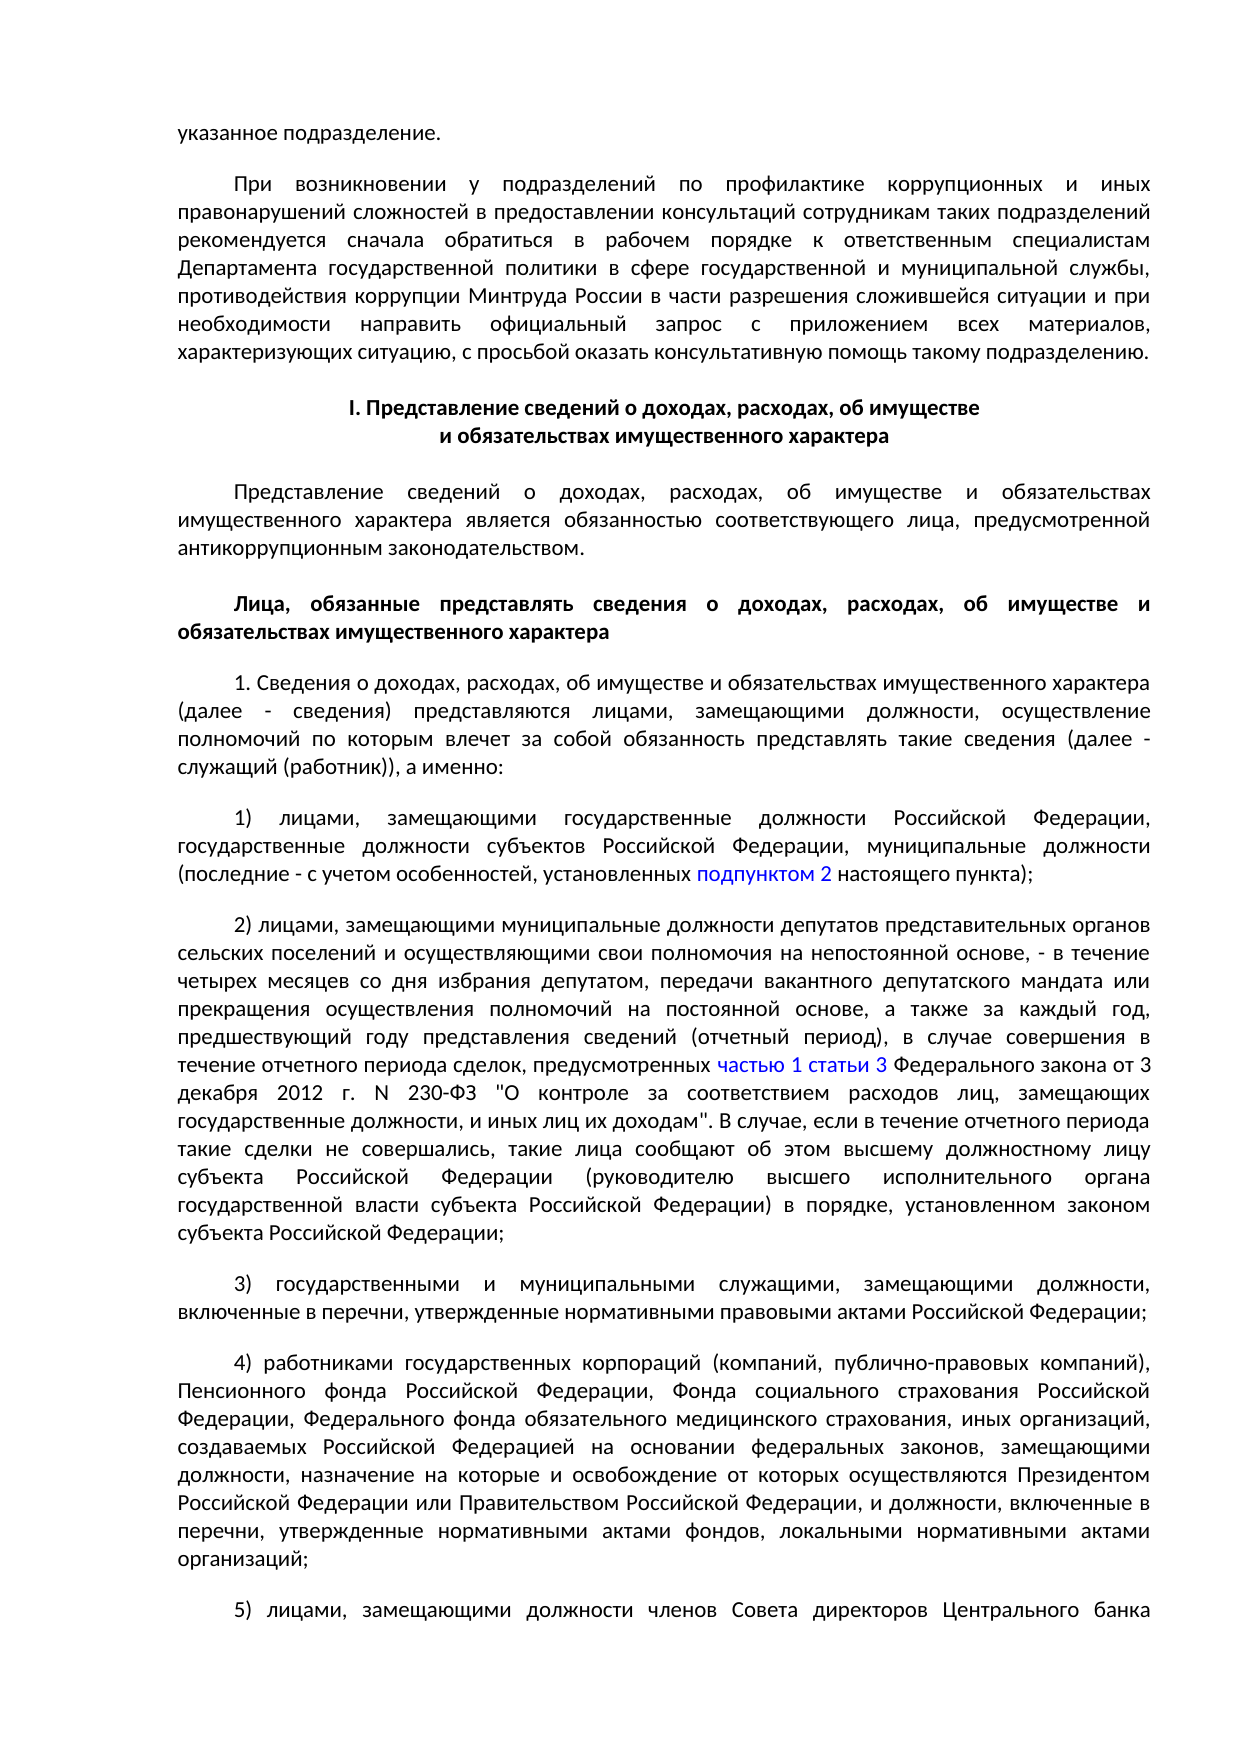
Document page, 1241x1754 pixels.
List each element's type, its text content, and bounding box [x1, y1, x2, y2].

text 1. Сведения о доходах, расходах, об имуществе и обязательствах имущественного характера (далее - сведения) представляются лицами, замещающими должности, осуществление полномочий по которым влечет за собой обязанность представлять такие сведения (далее - служащий (работник)), а именно: [177, 668, 1152, 780]
text 3) государственными и муниципальными служащими, замещающими должности, включенные в перечни, утвержденные нормативными правовыми актами Российской Федерации; [177, 1269, 1152, 1326]
title I. Представление сведений о доходах, расходах, об имуществе [177, 393, 1152, 421]
text 4) работниками государственных корпораций (компаний, публично-правовых компаний), Пенсионного фонда Российской Федерации, Фонда социального страхования Российской Федерации, Федерального фонда обязательного медицинского страхования, иных организаций, создаваемых Российской Федерацией на основании федеральных законов, замещающими должности, назначение на которые и освобождение от которых осуществляются Президентом Российской Федерации или Правительством Российской Федерации, и должности, включенные в перечни, утвержденные нормативными актами фондов, локальными нормативными актами организаций; [177, 1348, 1152, 1573]
text 2) лицами, замещающими муниципальные должности депутатов представительных органов сельских поселений и осуществляющими свои полномочия на непостоянной основе, - в течение четырех месяцев со дня избрания депутатом, передачи вакантного депутатского мандата или прекращения осуществления полномочий на постоянной основе, а также за каждый год, предшествующий году представления сведений (отчетный период), в случае совершения в течение отчетного периода сделок, предусмотренных частью 1 статьи 3 Федерального закона от 3 декабря 2012 г. N 230-ФЗ "О контроле за соответствием расходов лиц, замещающих государственные должности, и иных лиц их доходам". В случае, если в течение отчетного периода такие сделки не совершались, такие лица сообщают об этом высшему должностному лицу субъекта Российской Федерации (руководителю высшего исполнительного органа государственной власти субъекта Российской Федерации) в порядке, установленном законом субъекта Российской Федерации; [177, 910, 1152, 1247]
title Лица, обязанные представлять сведения о доходах, расходах, об имуществе и обязательствах имущественного характера [177, 589, 1152, 645]
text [177, 118, 1152, 146]
text Представление сведений о доходах, расходах, об имуществе и обязательствах имущественного характера является обязанностью соответствующего лица, предусмотренной антикоррупционным законодательством. [177, 477, 1152, 561]
title и обязательствах имущественного характера [177, 421, 1152, 449]
text 1) лицами, замещающими государственные должности Российской Федерации, государственные должности субъектов Российской Федерации, муниципальные должности (последние - с учетом особенностей, установленных подпунктом 2 настоящего пункта); [177, 803, 1152, 887]
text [177, 1596, 1152, 1623]
text При возникновении у подразделений по профилактике коррупционных и иных правонарушений сложностей в предоставлении консультаций сотрудникам таких подразделений рекомендуется сначала обратиться в рабочем порядке к ответственным специалистам Департамента государственной политики в сфере государственной и муниципальной службы, противодействия коррупции Минтруда России в части разрешения сложившейся ситуации и при необходимости направить официальный запрос с приложением всех материалов, характеризующих ситуацию, с просьбой оказать консультативную помощь такому подразделению. [177, 169, 1152, 365]
